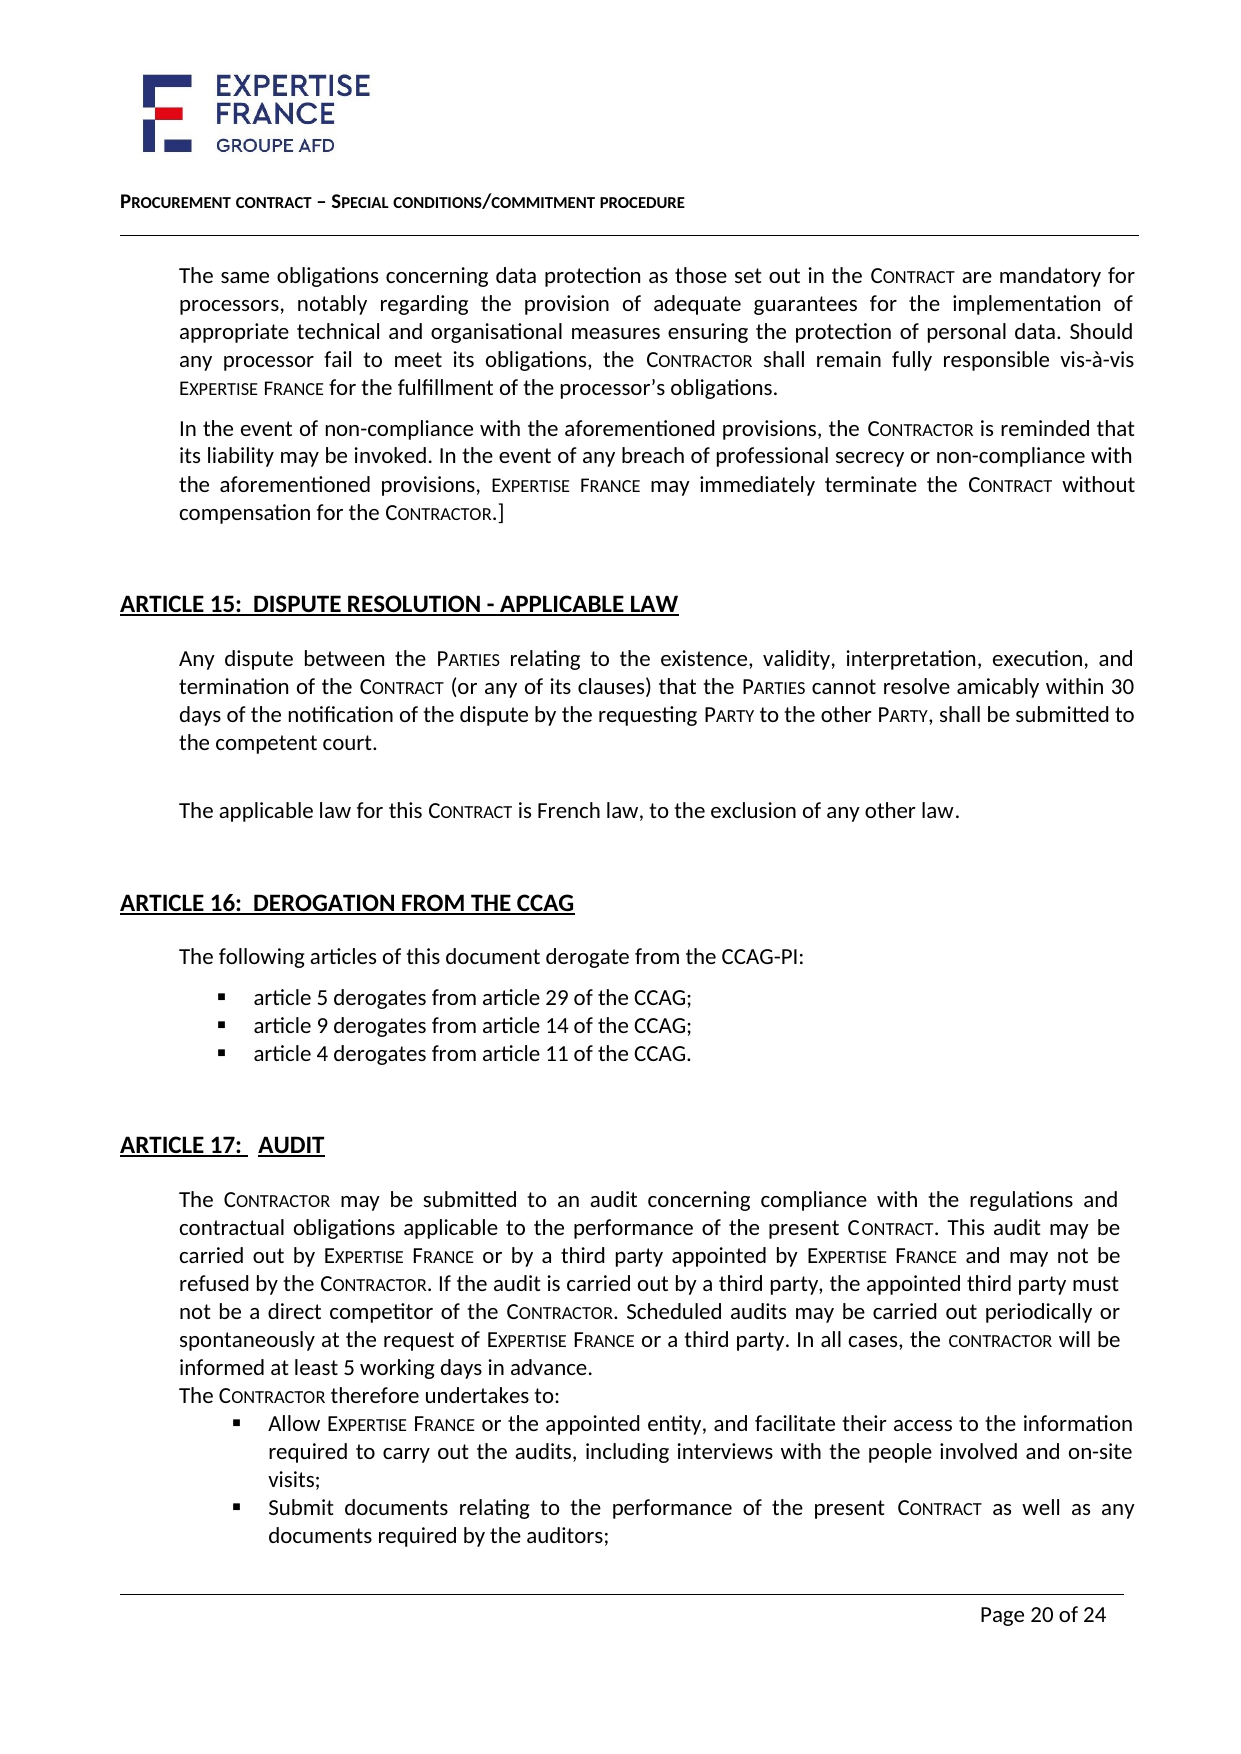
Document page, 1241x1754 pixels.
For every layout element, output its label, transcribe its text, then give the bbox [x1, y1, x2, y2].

list Allow Expertise France or the appointed entity, and facilitate their access to the information required to carry out the audits, including interviews with the people involved and on-site visits; [231, 1409, 1135, 1493]
list article 5 derogates from article 29 of the CCAG; [216, 983, 1135, 1011]
list article 4 derogates from article 11 of the CCAG. [216, 1039, 1135, 1067]
list Any dispute between the Parties relating to the existence, validity, interpretation, execution, and termination of the Contract (or any of its clauses) that the Parties cannot resolve amicably within 30 days of the notification of the dispute by the requesting Party to the other Party, shall be submitted to the competent court. [179, 644, 1135, 756]
list The applicable law for this Contract is French law, to the exclusion of any other law. [179, 796, 1135, 824]
list Submit documents relating to the performance of the present Contract as well as any documents required by the auditors; [231, 1493, 1135, 1549]
text The following articles of this document derogate from the CCAG-PI: [179, 942, 1135, 970]
list Derogation from the CCAG [120, 887, 1135, 917]
picture [120, 41, 397, 183]
list AUDIT [120, 1129, 1135, 1160]
text The Contractor may be submitted to an audit concerning compliance with the regulations and contractual obligations applicable to the performance of the present Contract. This audit may be carried out by Expertise France or by a third party appointed by Expertise France and may not be refused by the Contractor. If the audit is carried out by a third party, the appointed third party must not be a direct competitor of the Contractor. Scheduled audits may be carried out periodically or spontaneously at the request of Expertise France or a third party. In all cases, the contractor will be informed at least 5 working days in advance. [179, 1185, 1121, 1381]
list The same obligations concerning data protection as those set out in the Contract are mandatory for processors, notably regarding the provision of adequate guarantees for the implementation of appropriate technical and organisational measures ensuring the protection of personal data. Should any processor fail to meet its obligations, the Contractor shall remain fully responsible vis-à-vis Expertise France for the fulfillment of the processor’s obligations. [179, 261, 1135, 401]
list article 9 derogates from article 14 of the CCAG; [216, 1011, 1135, 1039]
text The Contractor therefore undertakes to: [179, 1381, 1121, 1409]
text In the event of non-compliance with the aforementioned provisions, the Contractor is reminded that its liability may be invoked. In the event of any breach of professional secrecy or non-compliance with the aforementioned provisions, Expertise France may immediately terminate the Contract without compensation for the Contractor.] [179, 414, 1135, 526]
list Dispute resolution - applicable law [120, 588, 1135, 619]
